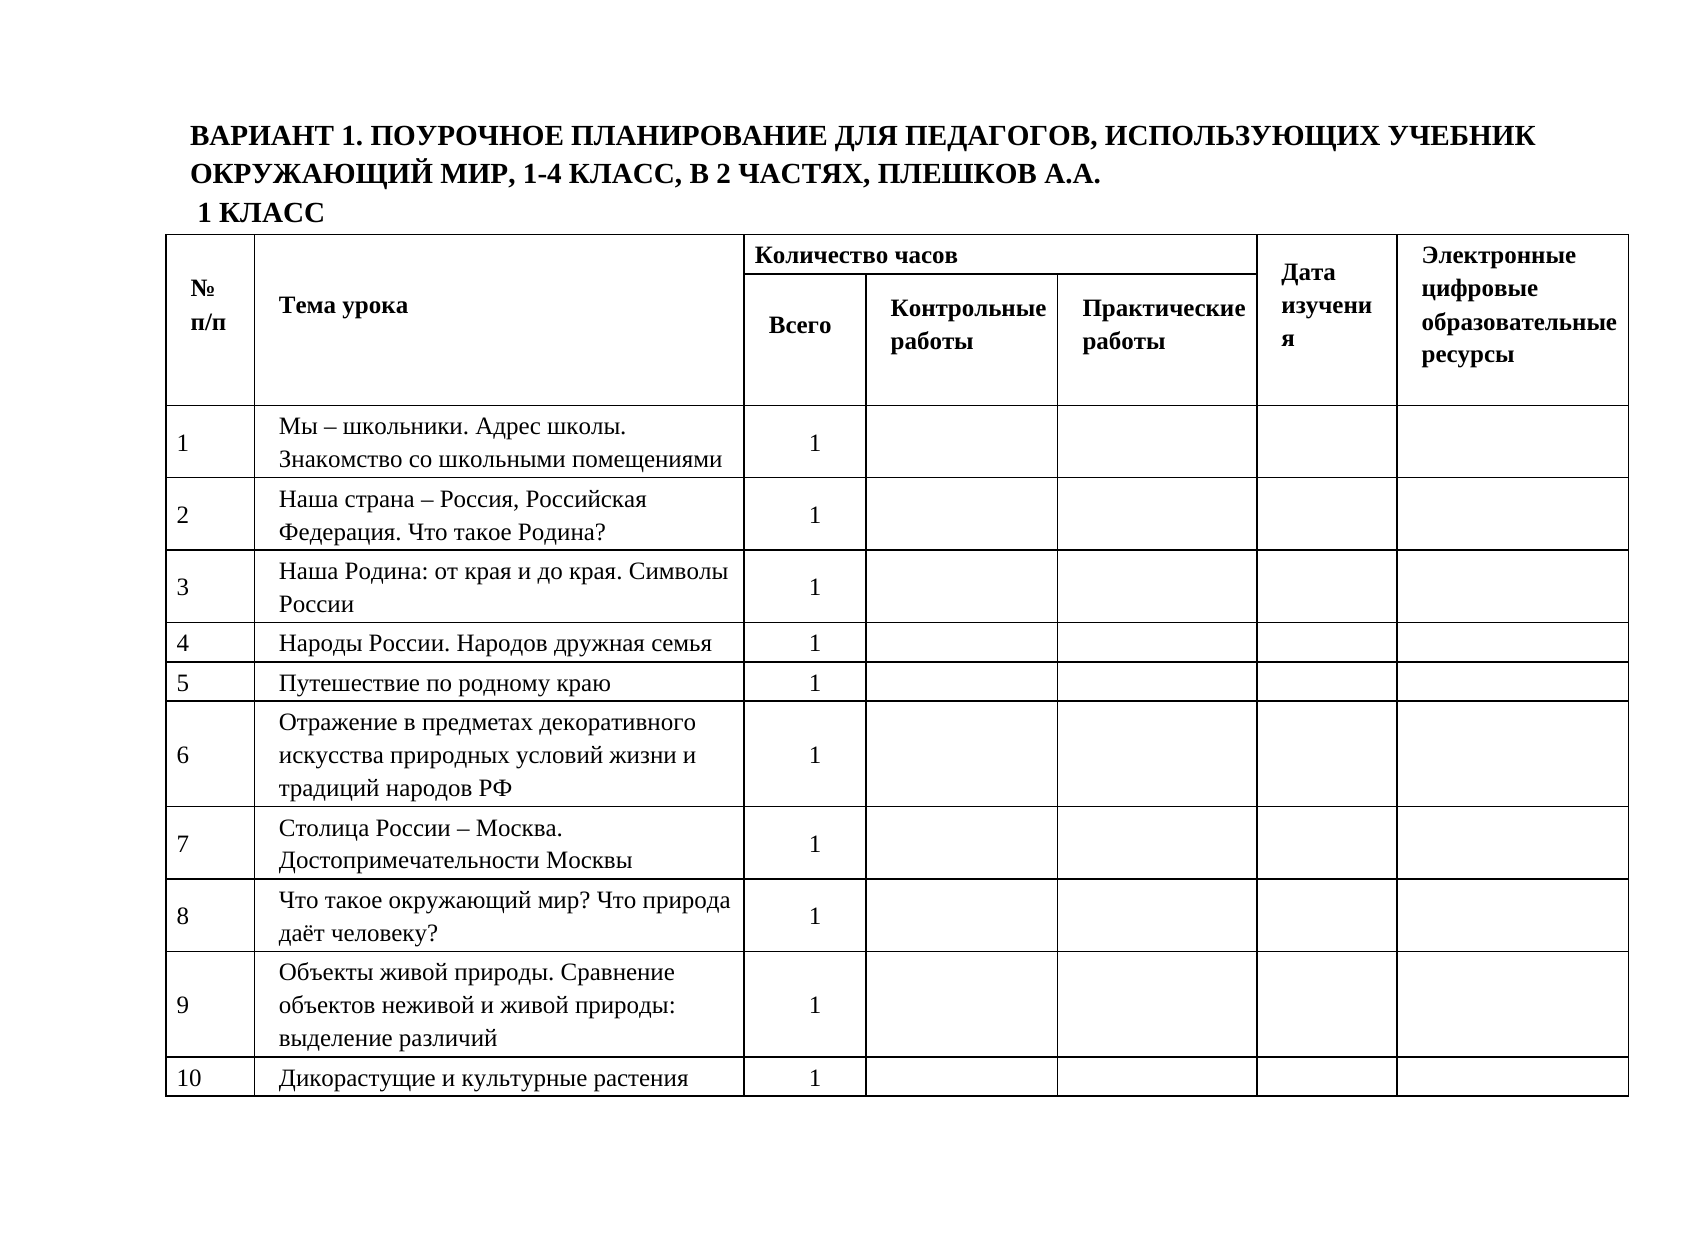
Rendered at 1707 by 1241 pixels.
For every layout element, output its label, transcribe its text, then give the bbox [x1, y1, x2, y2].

table_cell [1058, 952, 1256, 1056]
table_cell [1258, 952, 1396, 1056]
table_cell 1 [745, 702, 865, 806]
table_cell [1058, 880, 1256, 951]
table_cell 10 [167, 1058, 254, 1095]
table_cell [1398, 623, 1628, 661]
table_cell [867, 478, 1057, 549]
table_header Тема урока [255, 235, 743, 404]
table_cell [1258, 478, 1396, 549]
table_cell 1 [745, 1058, 865, 1095]
table_cell [1058, 406, 1256, 477]
table_cell [1258, 807, 1396, 878]
table_cell 4 [167, 623, 254, 661]
table_cell Всего [745, 275, 865, 404]
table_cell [255, 1058, 743, 1095]
table_cell Путешествие по родному краю [255, 663, 743, 700]
table_cell 1 [745, 663, 865, 700]
table_cell Наша страна – Россия, Российская Федерация. Что такое Родина? [255, 478, 743, 549]
table_cell Наша Родина: от края и до края. Символы России [255, 551, 743, 622]
table_cell 1 [745, 551, 865, 622]
table_cell [1398, 952, 1628, 1056]
table_cell 3 [167, 551, 254, 622]
table_header Дата изучения [1258, 235, 1396, 404]
table_cell Столица России ‒ Москва. Достопримечательности Москвы [255, 807, 743, 878]
table_cell 8 [167, 880, 254, 951]
table_cell 1 [745, 406, 865, 477]
table_cell 7 [167, 807, 254, 878]
text 1 КЛАСС [190, 195, 1618, 229]
table_cell 1 [745, 880, 865, 951]
table_cell [1398, 551, 1628, 622]
table_cell [1258, 551, 1396, 622]
table_cell Народы России. Народов дружная семья [255, 623, 743, 661]
table_cell [1258, 702, 1396, 806]
table_cell [1398, 1058, 1628, 1095]
table_cell 1 [745, 478, 865, 549]
table_cell 2 [167, 478, 254, 549]
table_header № п/п [167, 235, 254, 404]
table_cell Мы – школьники. Адрес школы. Знакомство со школьными помещениями [255, 406, 743, 477]
table_cell [1058, 807, 1256, 878]
table_cell [867, 952, 1057, 1056]
table_cell 1 [167, 406, 254, 477]
table_cell [1058, 551, 1256, 622]
table_cell [1258, 663, 1396, 700]
table_cell 1 [745, 623, 865, 661]
table_cell [1398, 807, 1628, 878]
table_cell Практические работы [1058, 275, 1256, 404]
table_cell [1258, 880, 1396, 951]
table_header Количество часов [745, 235, 1256, 273]
table_cell 9 [167, 952, 254, 1056]
text ВАРИАНТ 1. ПОУРОЧНОЕ ПЛАНИРОВАНИЕ ДЛЯ ПЕДАГОГОВ, ИСПОЛЬЗУЮЩИХ УЧЕБНИК ОКРУЖАЮЩИЙ МИР, 1-4 КЛАСС, В 2 ЧАСТЯХ, ПЛЕШКОВ А.А. [190, 118, 1618, 190]
table_cell [1398, 702, 1628, 806]
table_cell Отражение в предметах декоративного искусства природных условий жизни и традиций народов РФ [255, 702, 743, 806]
table_cell [1058, 663, 1256, 700]
table_cell [867, 880, 1057, 951]
table_cell 1 [745, 952, 865, 1056]
table_cell [1058, 702, 1256, 806]
table_cell [1258, 406, 1396, 477]
table_header Электронные цифровые образовательные ресурсы [1398, 235, 1628, 404]
table_cell 1 [745, 807, 865, 878]
table_cell [1058, 623, 1256, 661]
table_cell [867, 551, 1057, 622]
table_cell [1398, 880, 1628, 951]
table_cell [867, 623, 1057, 661]
table_cell Объекты живой природы. Сравнение объектов неживой и живой природы: выделение различий [255, 952, 743, 1056]
table_cell 5 [167, 663, 254, 700]
table_cell [1258, 623, 1396, 661]
table_cell [1258, 1058, 1396, 1095]
table_cell [867, 807, 1057, 878]
table_cell [867, 406, 1057, 477]
table_cell [1058, 1058, 1256, 1095]
table_cell [1398, 406, 1628, 477]
table_cell [867, 702, 1057, 806]
table_cell Что такое окружающий мир? Что природа даёт человеку? [255, 880, 743, 951]
table_cell [1398, 478, 1628, 549]
table_cell [867, 663, 1057, 700]
table_cell [1058, 478, 1256, 549]
table_cell [1398, 663, 1628, 700]
table_cell [867, 1058, 1057, 1095]
table_cell 6 [167, 702, 254, 806]
table_cell Контрольные работы [867, 275, 1057, 404]
